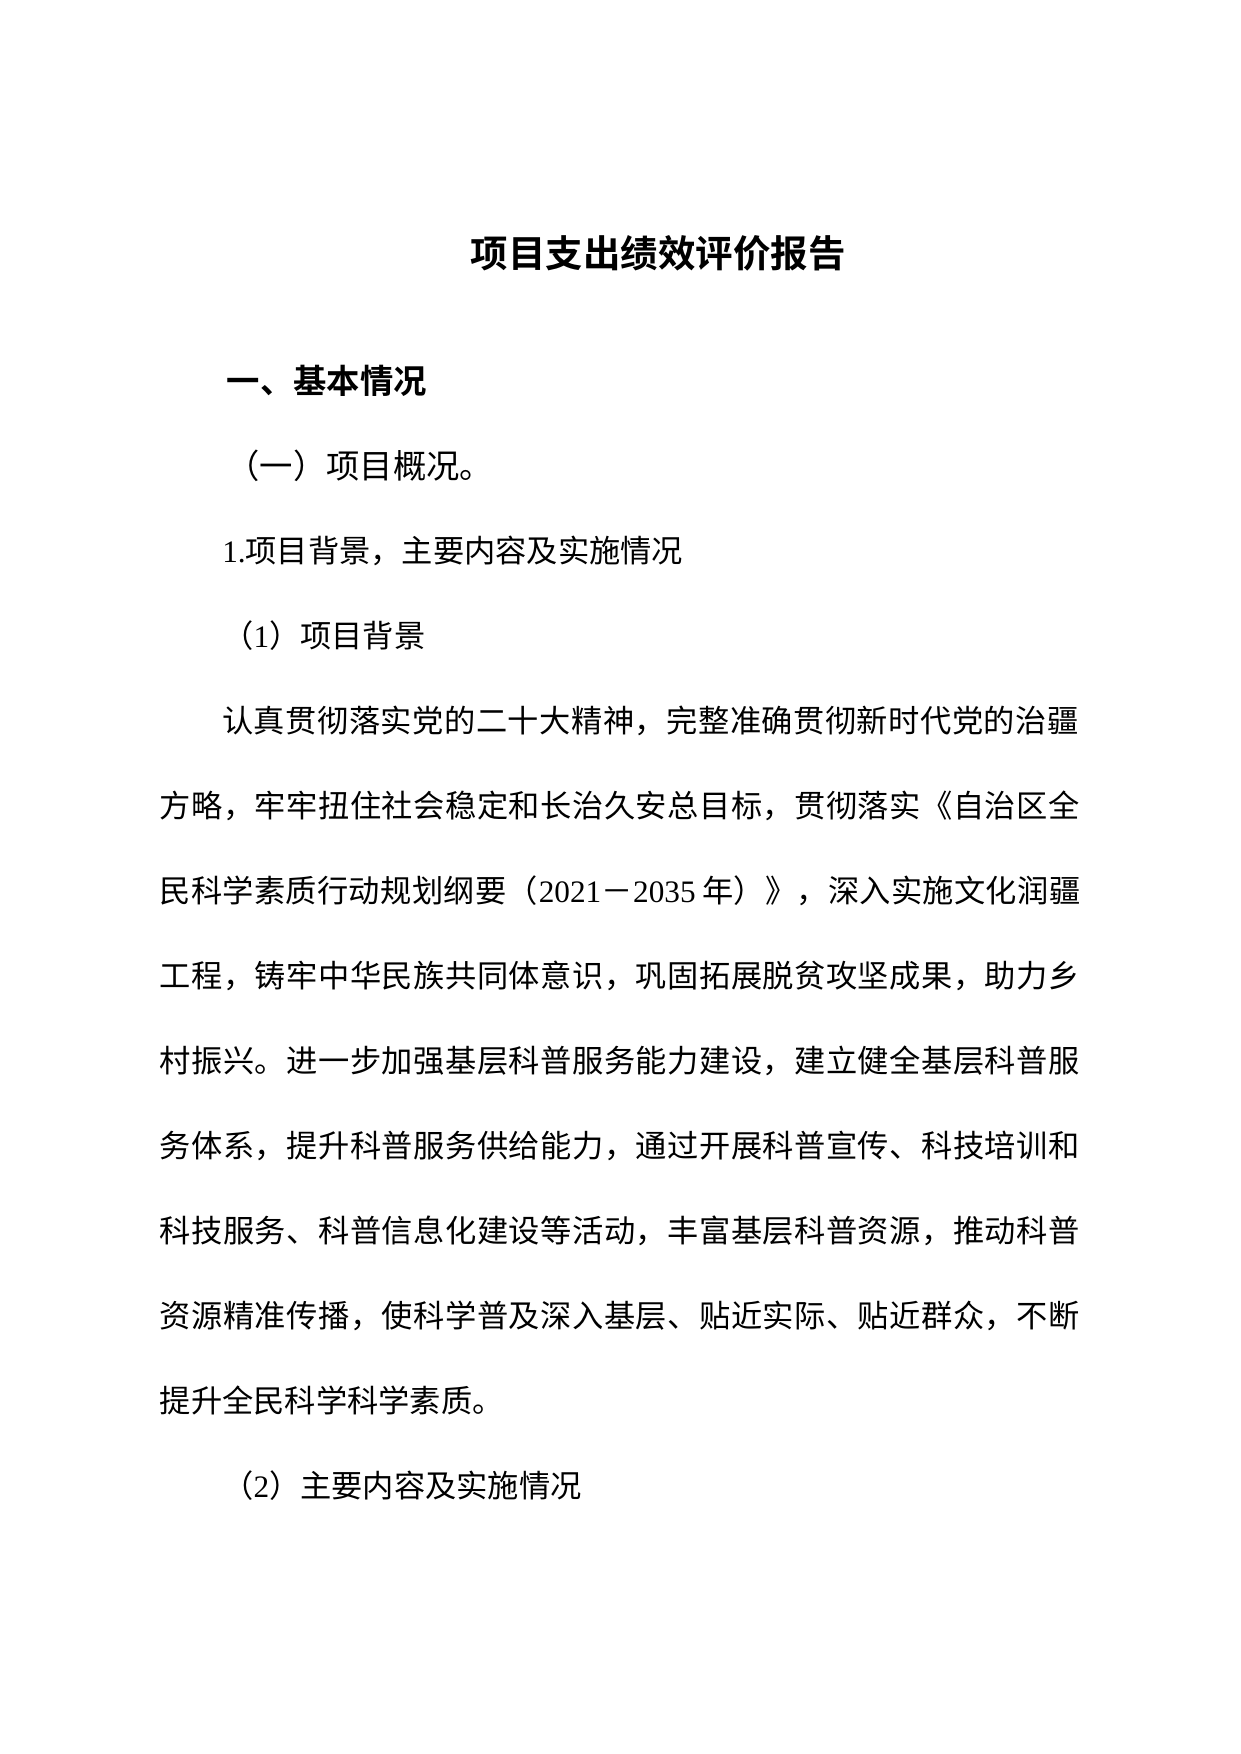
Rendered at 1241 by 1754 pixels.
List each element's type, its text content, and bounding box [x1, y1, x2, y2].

list （1）项目背景 [159, 591, 1081, 676]
list 1.项目背景，主要内容及实施情况 [159, 506, 1081, 591]
subtitle （一）项目概况。 [159, 421, 1081, 506]
list 认真贯彻落实党的二十大精神，完整准确贯彻新时代党的治疆方略，牢牢扭住社会稳定和长治久安总目标，贯彻落实《自治区全民科学素质行动规划纲要（2021－2035年）》，深入实施文化润疆工程，铸牢中华民族共同体意识，巩固拓展脱贫攻坚成果，助力乡村振兴。进一步加强基层科普服务能力建设，建立健全基层科普服务体系，提升科普服务供给能力，通过开展科普宣传、科技培训和科技服务、科普信息化建设等活动，丰富基层科普资源，推动科普资源精准传播，使科学普及深入基层、贴近实际、贴近群众，不断提升全民科学科学素质。 [159, 676, 1081, 1441]
subtitle 一、基本情况 [159, 336, 1081, 421]
text 项目支出绩效评价报告 [159, 209, 1081, 294]
text （2）主要内容及实施情况 [159, 1441, 1081, 1526]
